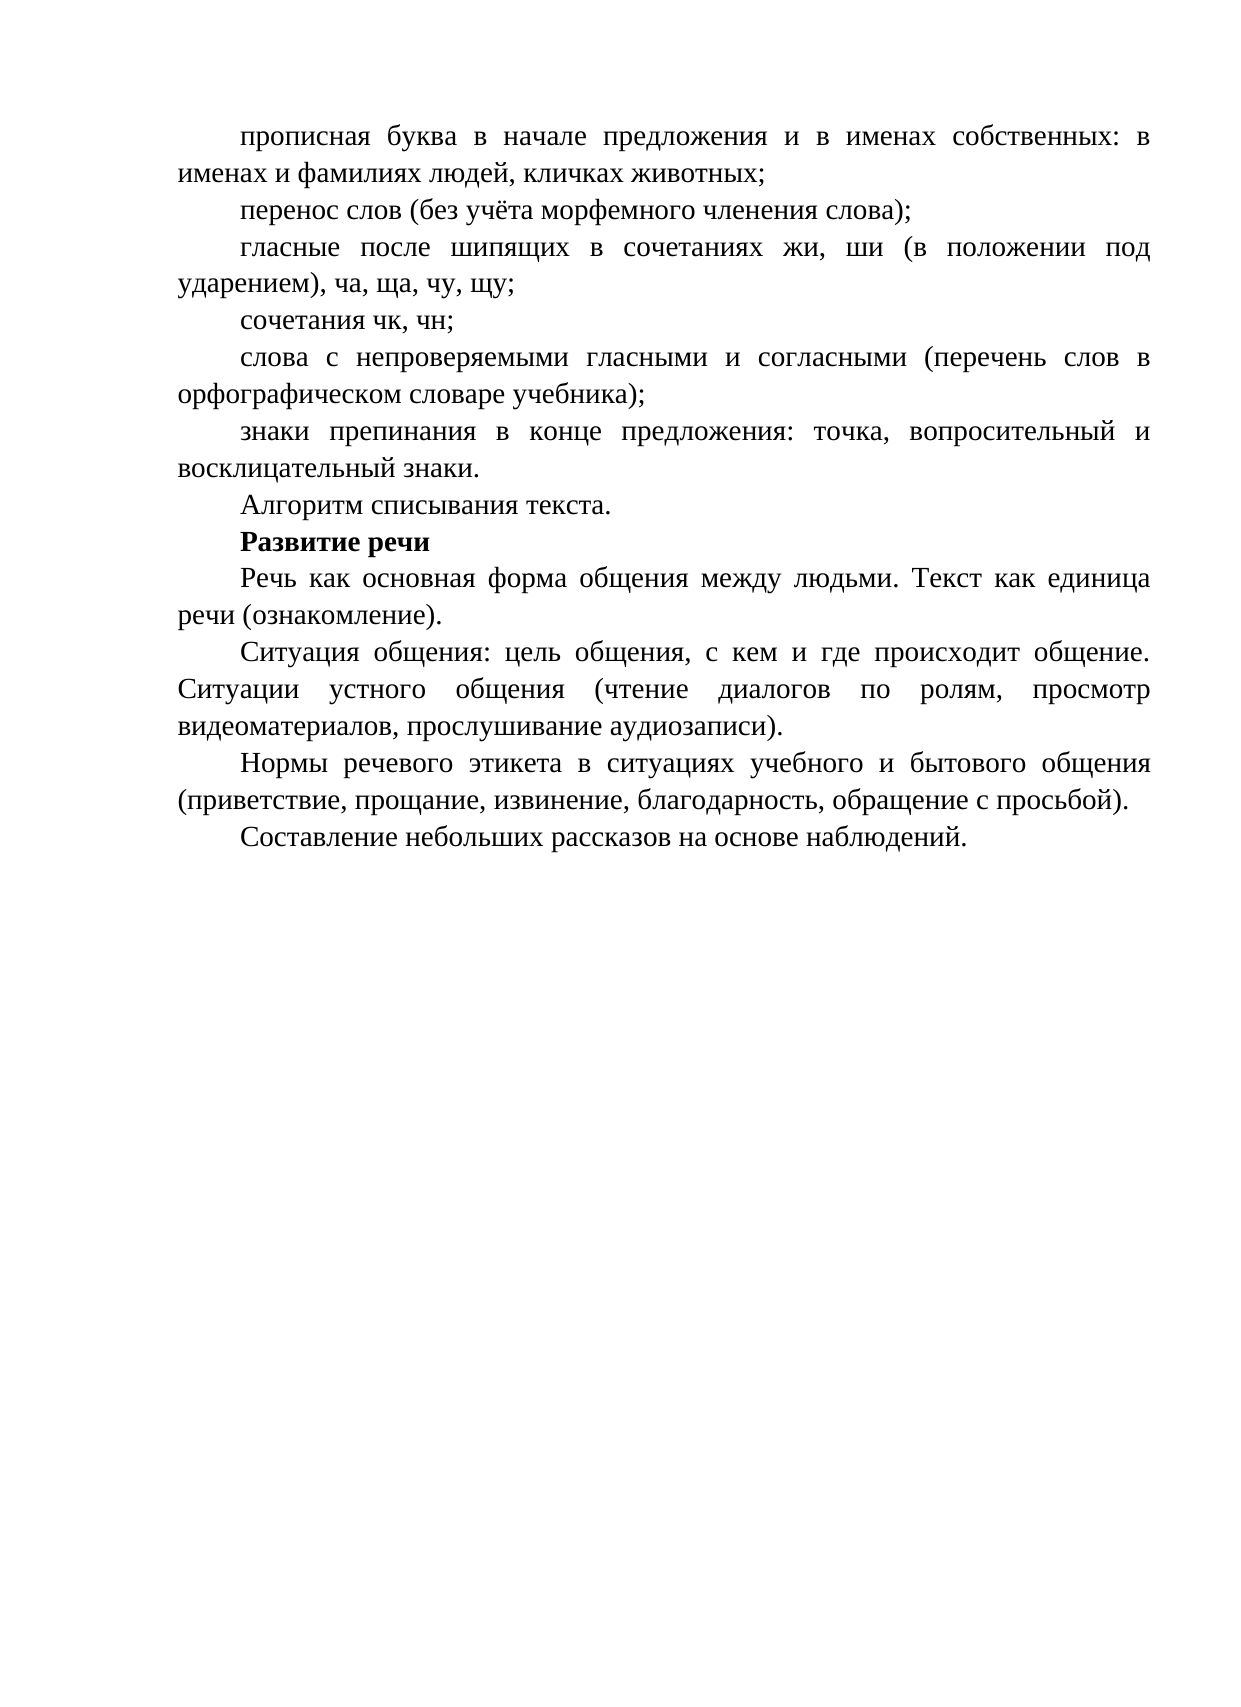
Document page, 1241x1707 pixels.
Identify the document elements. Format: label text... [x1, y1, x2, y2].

text Речь как основная форма общения между людьми. Текст как единица речи (ознакомление). [177, 561, 1152, 631]
text знаки препинания в конце предложения: точка, вопросительный и восклицательный знаки. [177, 413, 1152, 483]
text прописная буква в начале предложения и в именах собственных: в именах и фамилиях людей, кличках животных; [177, 118, 1152, 188]
text Развитие речи [177, 524, 1152, 557]
text гласные после шипящих в сочетаниях жи, ши (в положении под ударением), ча, ща, чу, щу; [177, 229, 1152, 299]
text Составление небольших рассказов на основе наблюдений. [177, 819, 1152, 852]
text Алгоритм списывания текста. [177, 487, 1152, 520]
text перенос слов (без учёта морфемного членения слова); [177, 192, 1152, 225]
text слова с непроверяемыми гласными и согласными (перечень слов в орфографическом словаре учебника); [177, 339, 1152, 410]
text Ситуация общения: цель общения, с кем и где происходит общение. Ситуации устного общения (чтение диалогов по ролям, просмотр видеоматериалов, прослушивание аудиозаписи). [177, 634, 1152, 742]
text сочетания чк, чн; [177, 302, 1152, 336]
text Нормы речевого этикета в ситуациях учебного и бытового общения (приветствие, прощание, извинение, благодарность, обращение с просьбой). [177, 745, 1152, 815]
